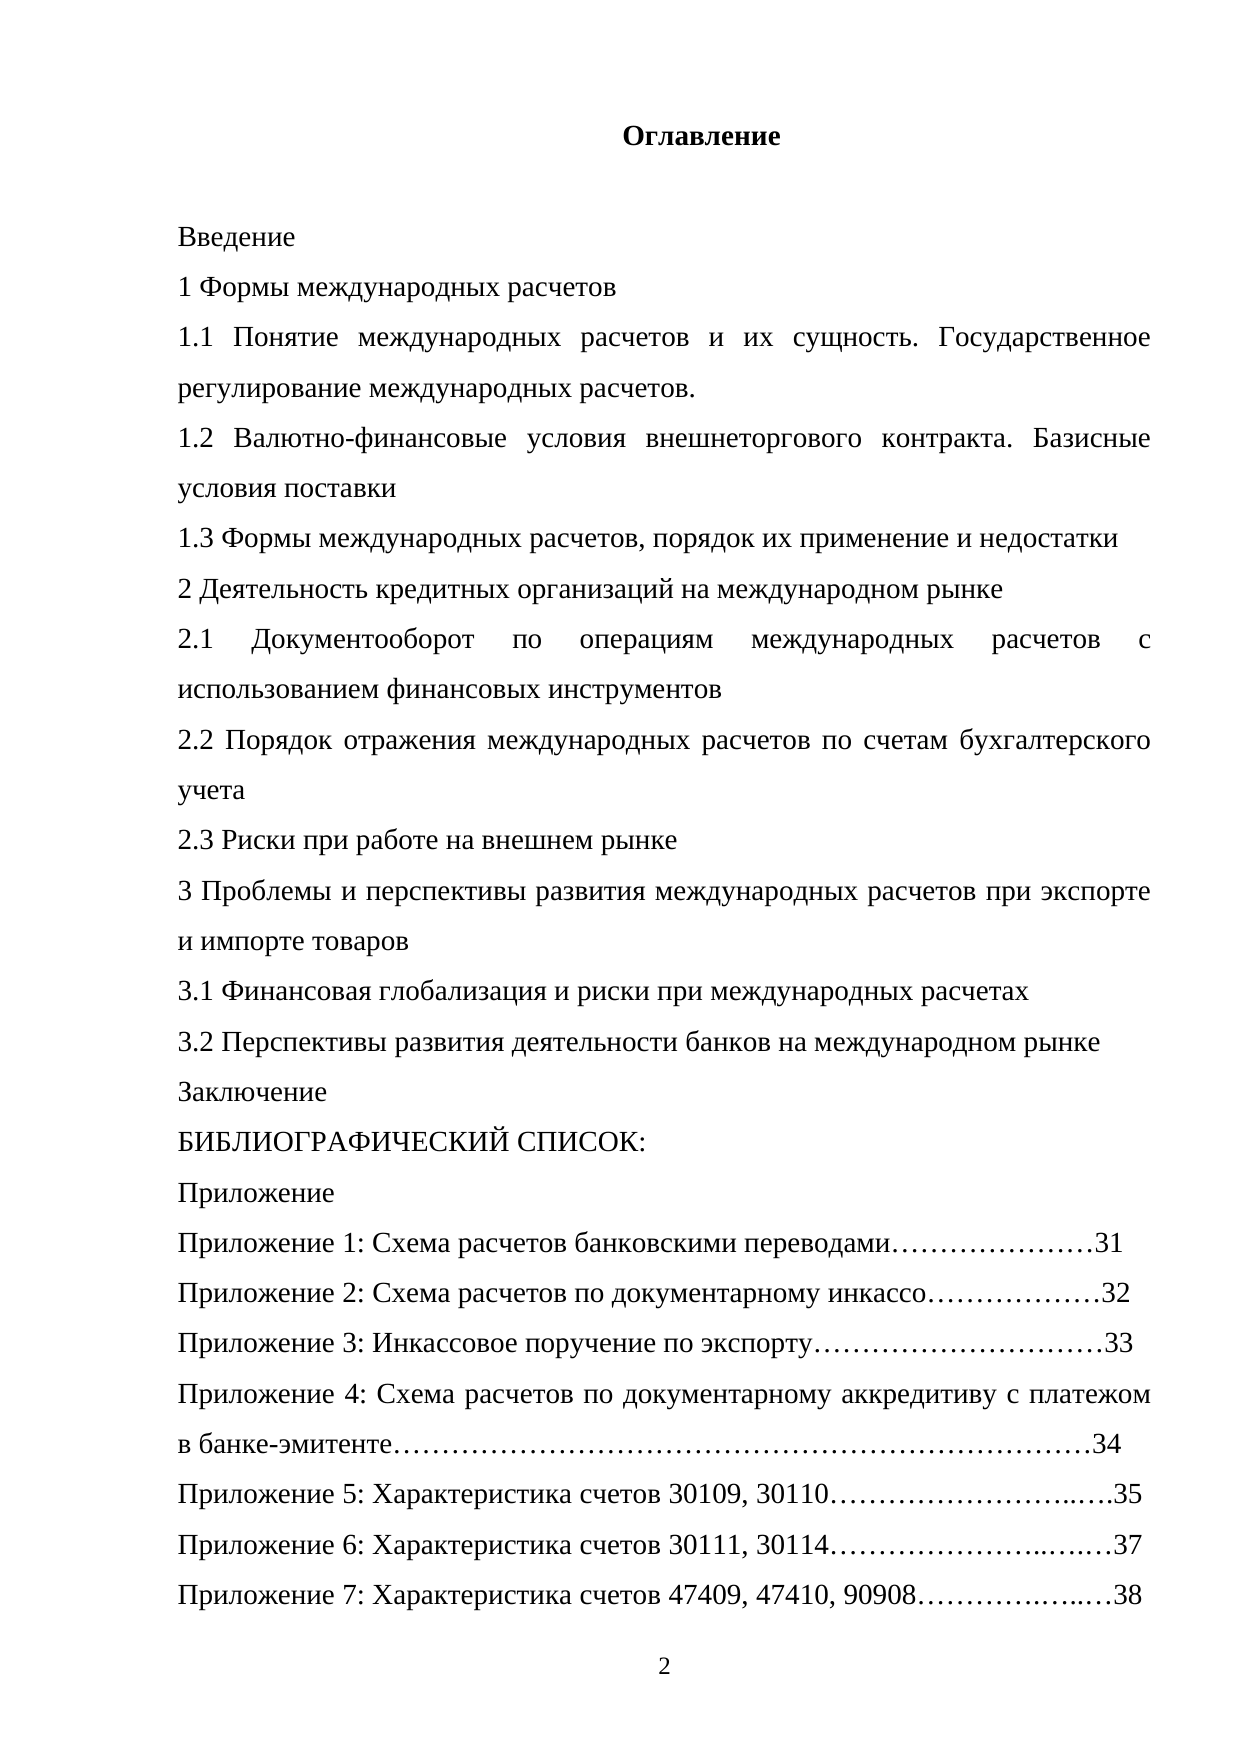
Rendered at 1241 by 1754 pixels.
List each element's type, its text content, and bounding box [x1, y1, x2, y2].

text 2.3 Риски при работе на внешнем рынке 18 [177, 822, 1152, 856]
text 1.2 Валютно-финансовые условия внешнеторгового контракта. Базисные условия поставки 7 [177, 420, 1152, 504]
text Приложение [177, 1175, 1152, 1208]
text Библиографический список: 28 [177, 1124, 1152, 1158]
text 2 Деятельность кредитных организаций на международном рынке 12 [177, 571, 1152, 604]
text Приложение 7: Характеристика счетов 47409, 47410, 90908………….…..…38 [177, 1577, 1152, 1611]
text 1.3 Формы международных расчетов, порядок их применение и недостатки 8 [177, 521, 1152, 554]
text 3.2 Перспективы развития деятельности банков на международном рынке 23 [177, 1024, 1152, 1057]
text Приложение 2: Схема расчетов по документарному инкассо………………32 [177, 1275, 1152, 1309]
text 1.1 Понятие международных расчетов и их сущность. Государственное регулирование международных расчетов. 6 [177, 319, 1152, 403]
text 1 Формы международных расчетов 6 [177, 269, 1152, 303]
text 2.2 Порядок отражения международных расчетов по счетам бухгалтерского учета 14 [177, 722, 1152, 806]
text Заключение 25 [177, 1074, 1152, 1108]
text Приложение 4: Схема расчетов по документарному аккредитиву с платежом в банке-эмитенте………………………………………………………………34 [177, 1376, 1152, 1460]
text Приложение 1: Схема расчетов банковскими переводами…………………31 [177, 1225, 1152, 1258]
text Введение 3 [177, 219, 1152, 252]
text 2.1 Документооборот по операциям международных расчетов с использованием финансовых инструментов 12 [177, 621, 1152, 705]
text Приложение 3: Инкассовое поручение по экспорту…………………………33 [177, 1326, 1152, 1359]
text Приложение 5: Характеристика счетов 30109, 30110……………………..….35 [177, 1477, 1152, 1510]
text Оглавление [177, 118, 1152, 152]
text 3 Проблемы и перспективы развития международных расчетов при экспорте и импорте товаров 22 [177, 873, 1152, 957]
text 3.1 Финансовая глобализация и риски при международных расчетах 22 [177, 973, 1152, 1007]
text Приложение 6: Характеристика счетов 30111, 30114…………………..….…37 [177, 1527, 1152, 1560]
